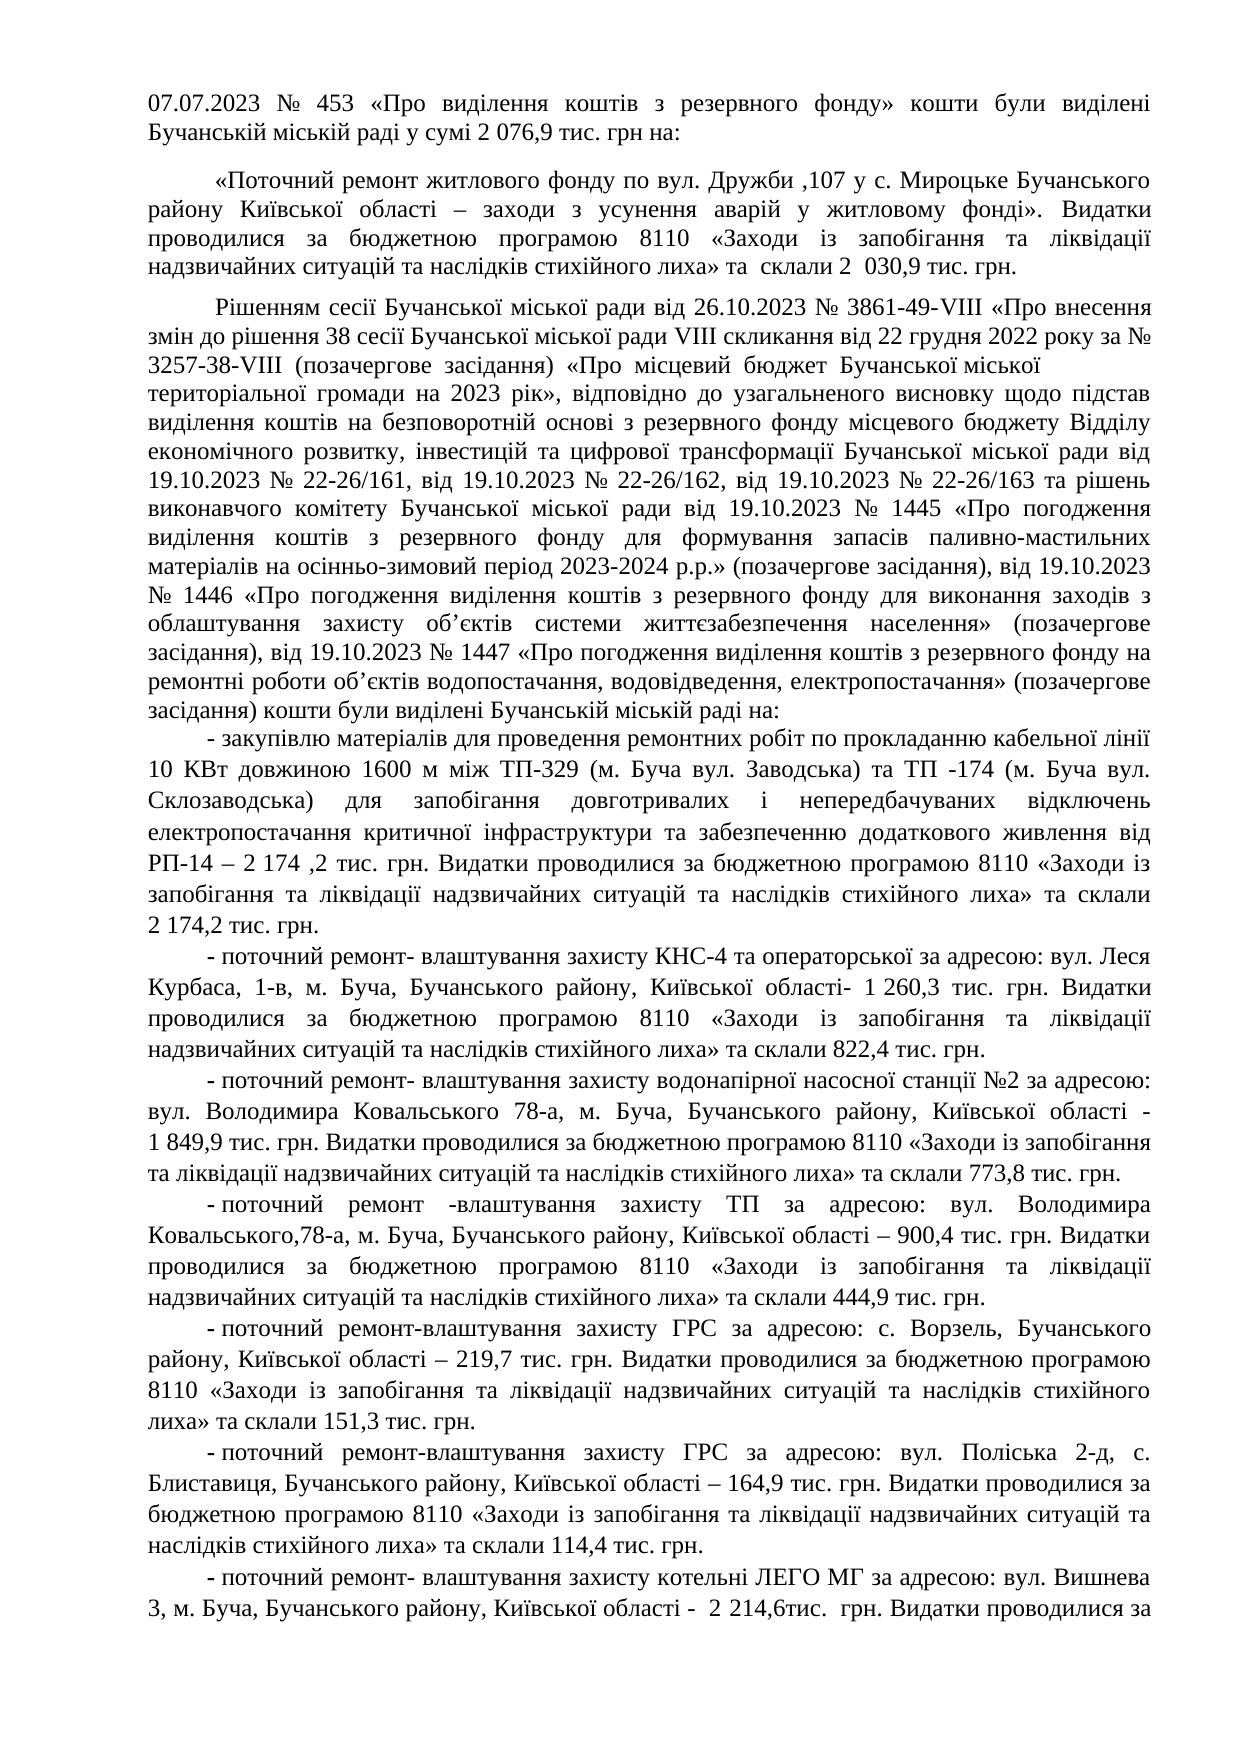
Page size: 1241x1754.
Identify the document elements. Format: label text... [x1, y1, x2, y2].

list поточний ремонт-влаштування захисту ГРС за адресою: вул. Поліська 2-д, с. Блиставиця, Бучанського району, Київської області – 164,9 тис. грн. Видатки проводилися за бюджетною програмою 8110 «Заходи із запобігання та ліквідації надзвичайних ситуацій та наслідків стихійного лиха» та склали 114,4 тис. грн. [148, 1437, 1152, 1559]
list поточний ремонт- влаштування захисту КНС-4 та операторської за адресою: вул. Леся Курбаса, 1-в, м. Буча, Бучанського району, Київської області- 1 260,3 тис. грн. Видатки проводилися за бюджетною програмою 8110 «Заходи із запобігання та ліквідації надзвичайних ситуацій та наслідків стихійного лиха» та склали 822,4 тис. грн. [148, 941, 1152, 1063]
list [148, 1562, 1152, 1621]
list закупівлю матеріалів для проведення ремонтних робіт по прокладанню кабельної лінії 10 КВт довжиною 1600 м між ТП-329 (м. Буча вул. Заводська) та ТП -174 (м. Буча вул. Склозаводська) для запобігання довготривалих і непередбачуваних відключень електропостачання критичної інфраструктури та забезпеченню додаткового живлення від РП-14 – 2 174 ,2 тис. грн. Видатки проводилися за бюджетною програмою 8110 «Заходи із запобігання та ліквідації надзвичайних ситуацій та наслідків стихійного лиха» та склали 2 174,2 тис. грн. [148, 723, 1152, 938]
list поточний ремонт-влаштування захисту ГРС за адресою: с. Ворзель, Бучанського району, Київської області – 219,7 тис. грн. Видатки проводилися за бюджетною програмою 8110 «Заходи із запобігання та ліквідації надзвичайних ситуацій та наслідків стихійного лиха» та склали 151,3 тис. грн. [148, 1313, 1152, 1435]
text Рішенням сесії Бучанської міської ради від 26.10.2023 № 3861-49-VIII «Про внесення змін до рішення 38 сесії Бучанської міської ради VIII скликання від 22 грудня 2022 року за № 3257-38-VIII (позачергове засідання) «Про місцевий бюджет Бучанської міської [148, 292, 1152, 378]
text «Поточний ремонт житлового фонду по вул. Дружби ,107 у с. Мироцьке Бучанського району Київської області – заходи з усунення аварій у житловому фонді». Видатки проводилися за бюджетною програмою 8110 «Заходи із запобігання та ліквідації надзвичайних ситуацій та наслідків стихійного лиха» та склали 2 030,9 тис. грн. [148, 165, 1152, 280]
text територіальної громади на 2023 рік», відповідно до узагальненого висновку щодо підстав виділення коштів на безповоротній основі з резервного фонду місцевого бюджету Відділу економічного розвитку, інвестицій та цифрової трансформації Бучанської міської ради від 19.10.2023 № 22-26/161, від 19.10.2023 № 22-26/162, від 19.10.2023 № 22-26/163 та рішень виконавчого комітету Бучанської міської ради від 19.10.2023 № 1445 «Про погодження виділення коштів з резервного фонду для формування запасів паливно-мастильних матеріалів на осінньо-зимовий період 2023-2024 р.р.» (позачергове засідання), від 19.10.2023 № 1446 «Про погодження виділення коштів з резервного фонду для виконання заходів з облаштування захисту об’єктів системи життєзабезпечення населення» (позачергове засідання), від 19.10.2023 № 1447 «Про погодження виділення коштів з резервного фонду на ремонтні роботи об’єктів водопостачання, водовідведення, електропостачання» (позачергове засідання) кошти були виділені Бучанській міській раді на: [148, 378, 1152, 723]
list поточний ремонт -влаштування захисту ТП за адресою: вул. Володимира Ковальського,78-а, м. Буча, Бучанського району, Київської області – 900,4 тис. грн. Видатки проводилися за бюджетною програмою 8110 «Заходи із запобігання та ліквідації надзвичайних ситуацій та наслідків стихійного лиха» та склали 444,9 тис. грн. [148, 1189, 1152, 1311]
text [148, 88, 1152, 146]
list поточний ремонт- влаштування захисту водонапірної насосної станції №2 за адресою: вул. Володимира Ковальського 78-а, м. Буча, Бучанського району, Київської області - 1 849,9 тис. грн. Видатки проводилися за бюджетною програмою 8110 «Заходи із запобігання та ліквідації надзвичайних ситуацій та наслідків стихійного лиха» та склали 773,8 тис. грн. [148, 1065, 1152, 1187]
